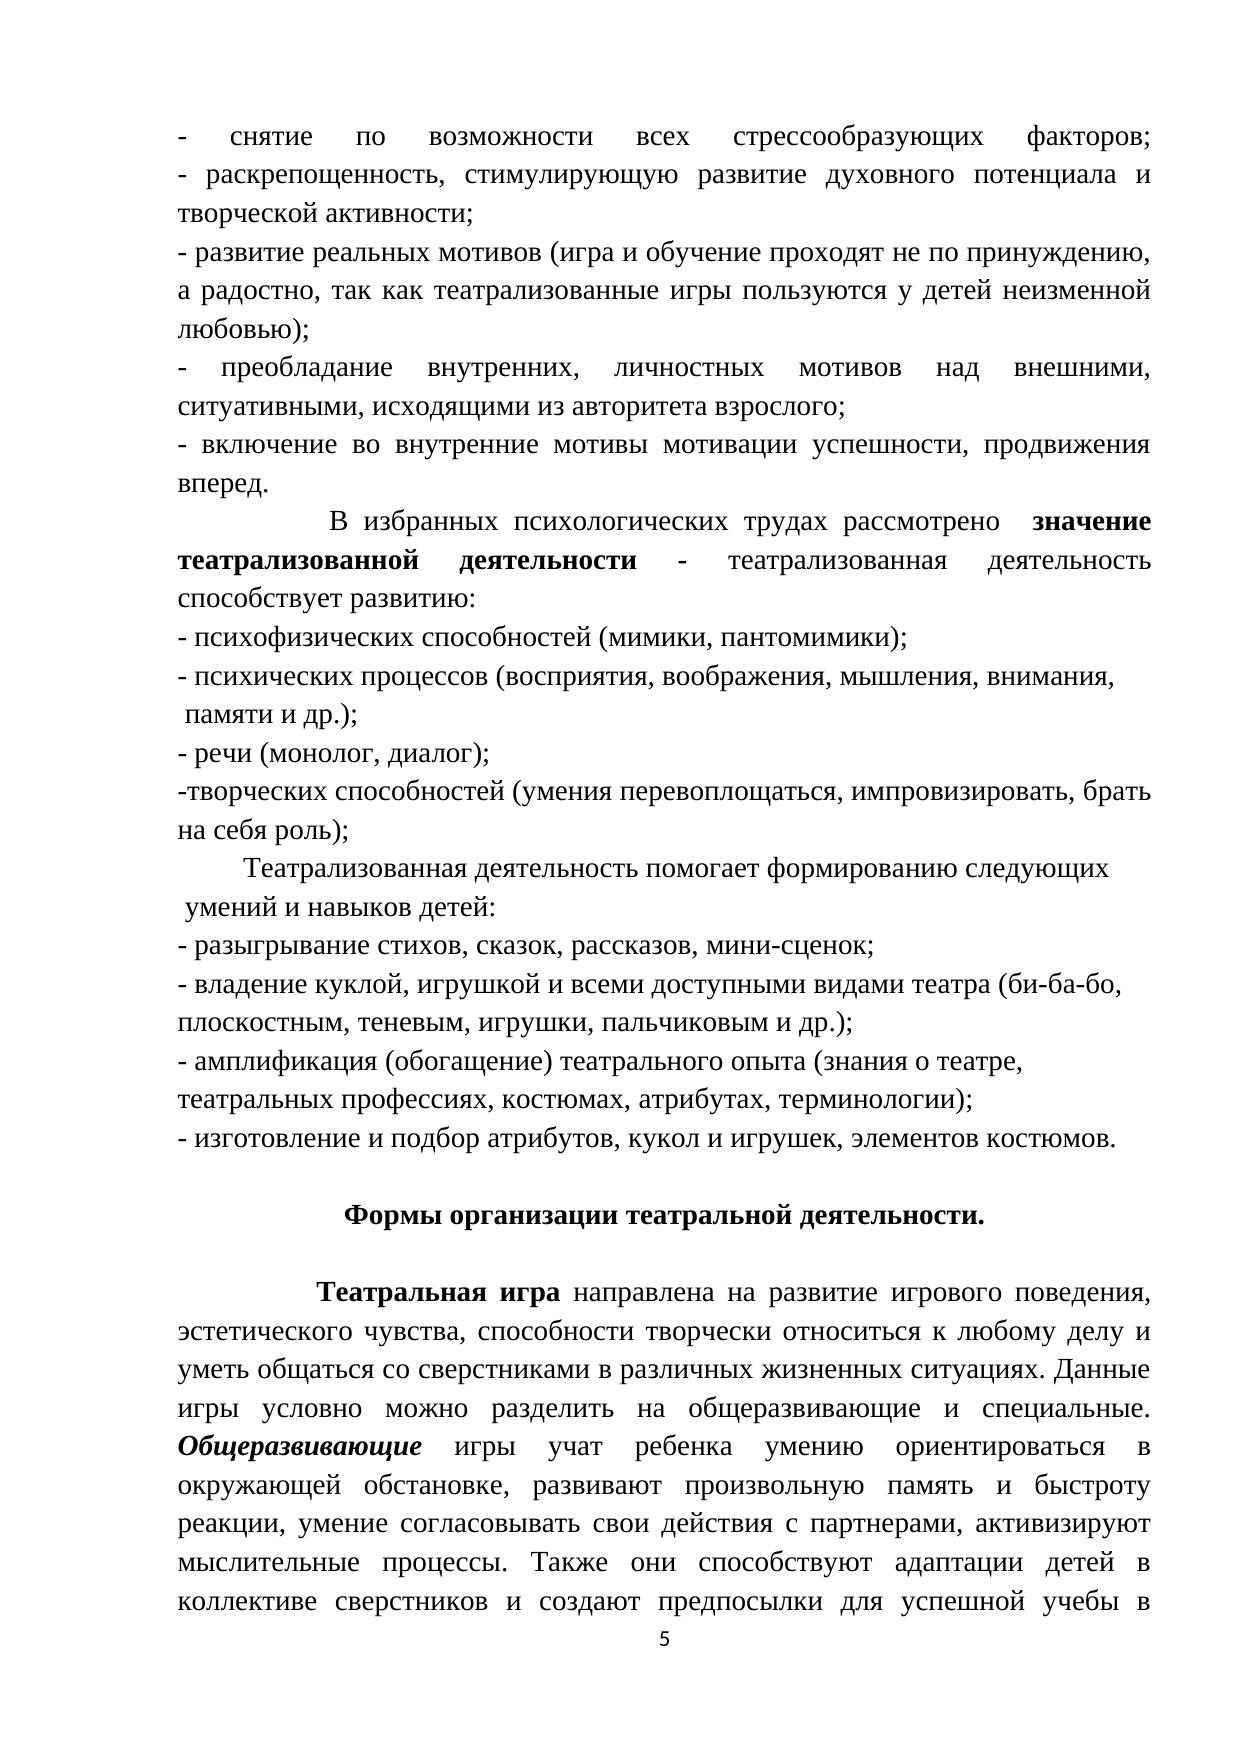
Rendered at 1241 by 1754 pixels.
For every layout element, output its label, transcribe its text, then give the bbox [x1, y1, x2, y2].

text В избранных психологических трудах рассмотрено значение театрализованной деятельности - театрализованная деятельность способствует развитию: [177, 503, 1152, 614]
text - владение куклой, игрушкой и всеми доступными видами театра (би-ба-бо, плоскостным, теневым, игрушки, пальчиковым и др.); - амплификация (обогащение) театрального опыта (знания о театре, театральных профессиях, костюмах, атрибутах, терминологии); - изготовление и подбор атрибутов, кукол и игрушек, элементов костюмов. [177, 966, 1152, 1154]
text Формы организации театральной деятельности. [177, 1197, 1152, 1231]
text - психофизических способностей (мимики, пантомимики); [177, 619, 1152, 653]
text -творческих способностей (умения перевоплощаться, импровизировать, брать на себя роль); [177, 773, 1152, 845]
text - разыгрывание стихов, сказок, рассказов, мини-сценок; [177, 927, 1152, 961]
text Театрализованная деятельность помогает формированию следующих [177, 850, 1152, 884]
text - речи (монолог, диалог); [177, 735, 1152, 768]
text - включение во внутренние мотивы мотивации успешности, продвижения вперед. [177, 426, 1152, 498]
text умений и навыков детей: [177, 889, 1152, 922]
text - преобладание внутренних, личностных мотивов над внешними, ситуативными, исходящими из авторитета взрослого; [177, 349, 1152, 421]
text - снятие по возможности всех стрессообразующих факторов; - раскрепощенность, стимулирующую развитие духовного потенциала и творческой активности; [177, 118, 1152, 229]
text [177, 1274, 1152, 1616]
text - психических процессов (восприятия, воображения, мышления, внимания, [177, 658, 1152, 691]
text памяти и др.); [177, 696, 1152, 730]
text - развитие реальных мотивов (игра и обучение проходят не по принуждению, а радостно, так как театрализованные игры пользуются у детей неизменной любовью); [177, 234, 1152, 344]
